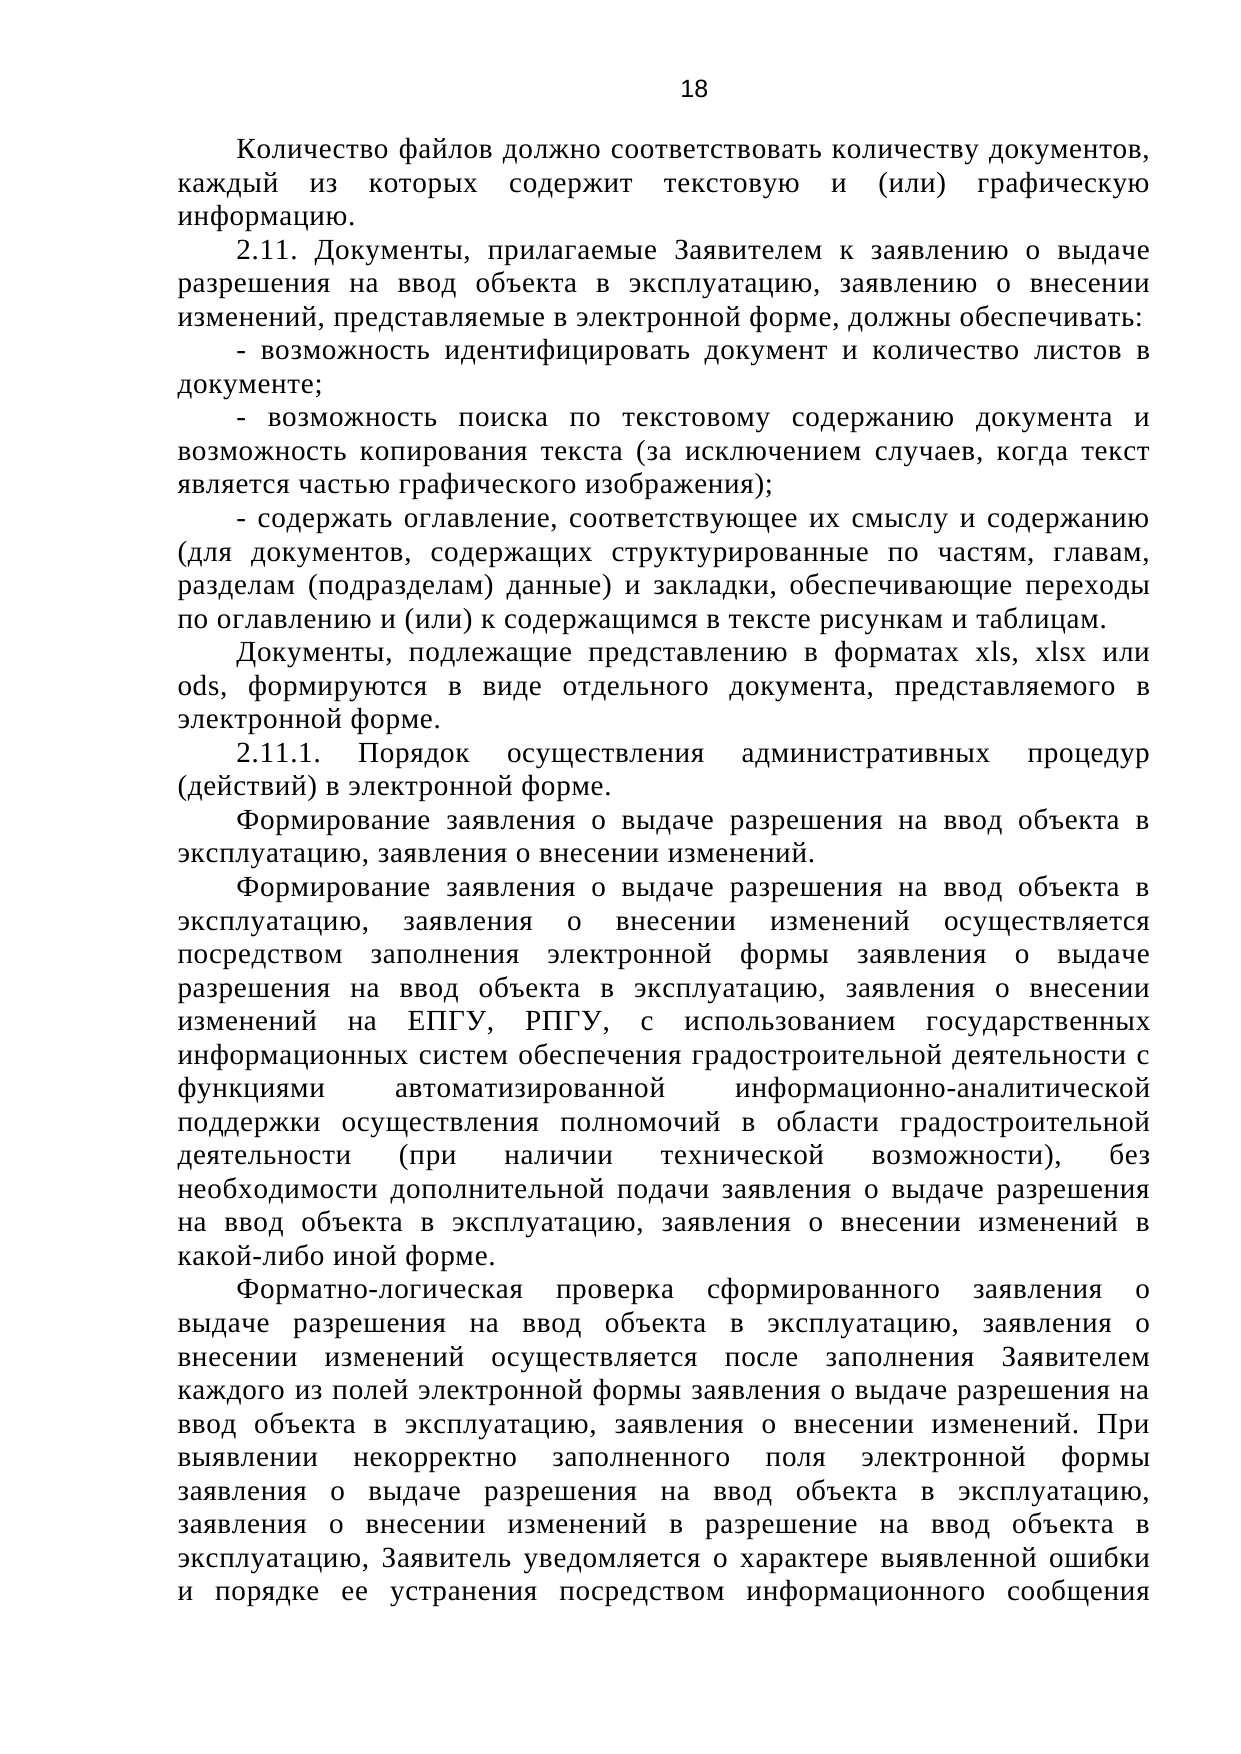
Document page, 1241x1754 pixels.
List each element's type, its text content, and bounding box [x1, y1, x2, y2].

text 2.11. Документы, прилагаемые Заявителем к заявлению о выдаче разрешения на ввод объекта в эксплуатацию, заявлению о внесении изменений, представляемые в электронной форме, должны обеспечивать: [177, 232, 1152, 332]
text - возможность поиска по текстовому содержанию документа и возможность копирования текста (за исключением случаев, когда текст является частью графического изображения); [177, 399, 1152, 500]
text - содержать оглавление, соответствующее их смыслу и содержанию (для документов, содержащих структурированные по частям, главам, разделам (подразделам) данные) и закладки, обеспечивающие переходы по оглавлению и (или) к содержащимся в тексте рисункам и таблицам. [177, 500, 1152, 634]
text Формирование заявления о выдаче разрешения на ввод объекта в эксплуатацию, заявления о внесении изменений осуществляется посредством заполнения электронной формы заявления о выдаче разрешения на ввод объекта в эксплуатацию, заявления о внесении изменений на ЕПГУ, РПГУ, с использованием государственных информационных систем обеспечения градостроительной деятельности с функциями автоматизированной информационно-аналитической поддержки осуществления полномочий в области градостроительной деятельности (при наличии технической возможности), без необходимости дополнительной подачи заявления о выдаче разрешения на ввод объекта в эксплуатацию, заявления о внесении изменений в какой-либо иной форме. [177, 869, 1152, 1272]
text - возможность идентифицировать документ и количество листов в документе; [177, 332, 1152, 399]
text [177, 1272, 1152, 1607]
text Количество файлов должно соответствовать количеству документов, каждый из которых содержит текстовую и (или) графическую информацию. [177, 131, 1152, 232]
text Документы, подлежащие представлению в форматах xls, xlsx или ods, формируются в виде отдельного документа, представляемого в электронной форме. [177, 634, 1152, 735]
text Формирование заявления о выдаче разрешения на ввод объекта в эксплуатацию, заявления о внесении изменений. [177, 802, 1152, 869]
text 2.11.1. Порядок осуществления административных процедур (действий) в электронной форме. [177, 735, 1152, 802]
